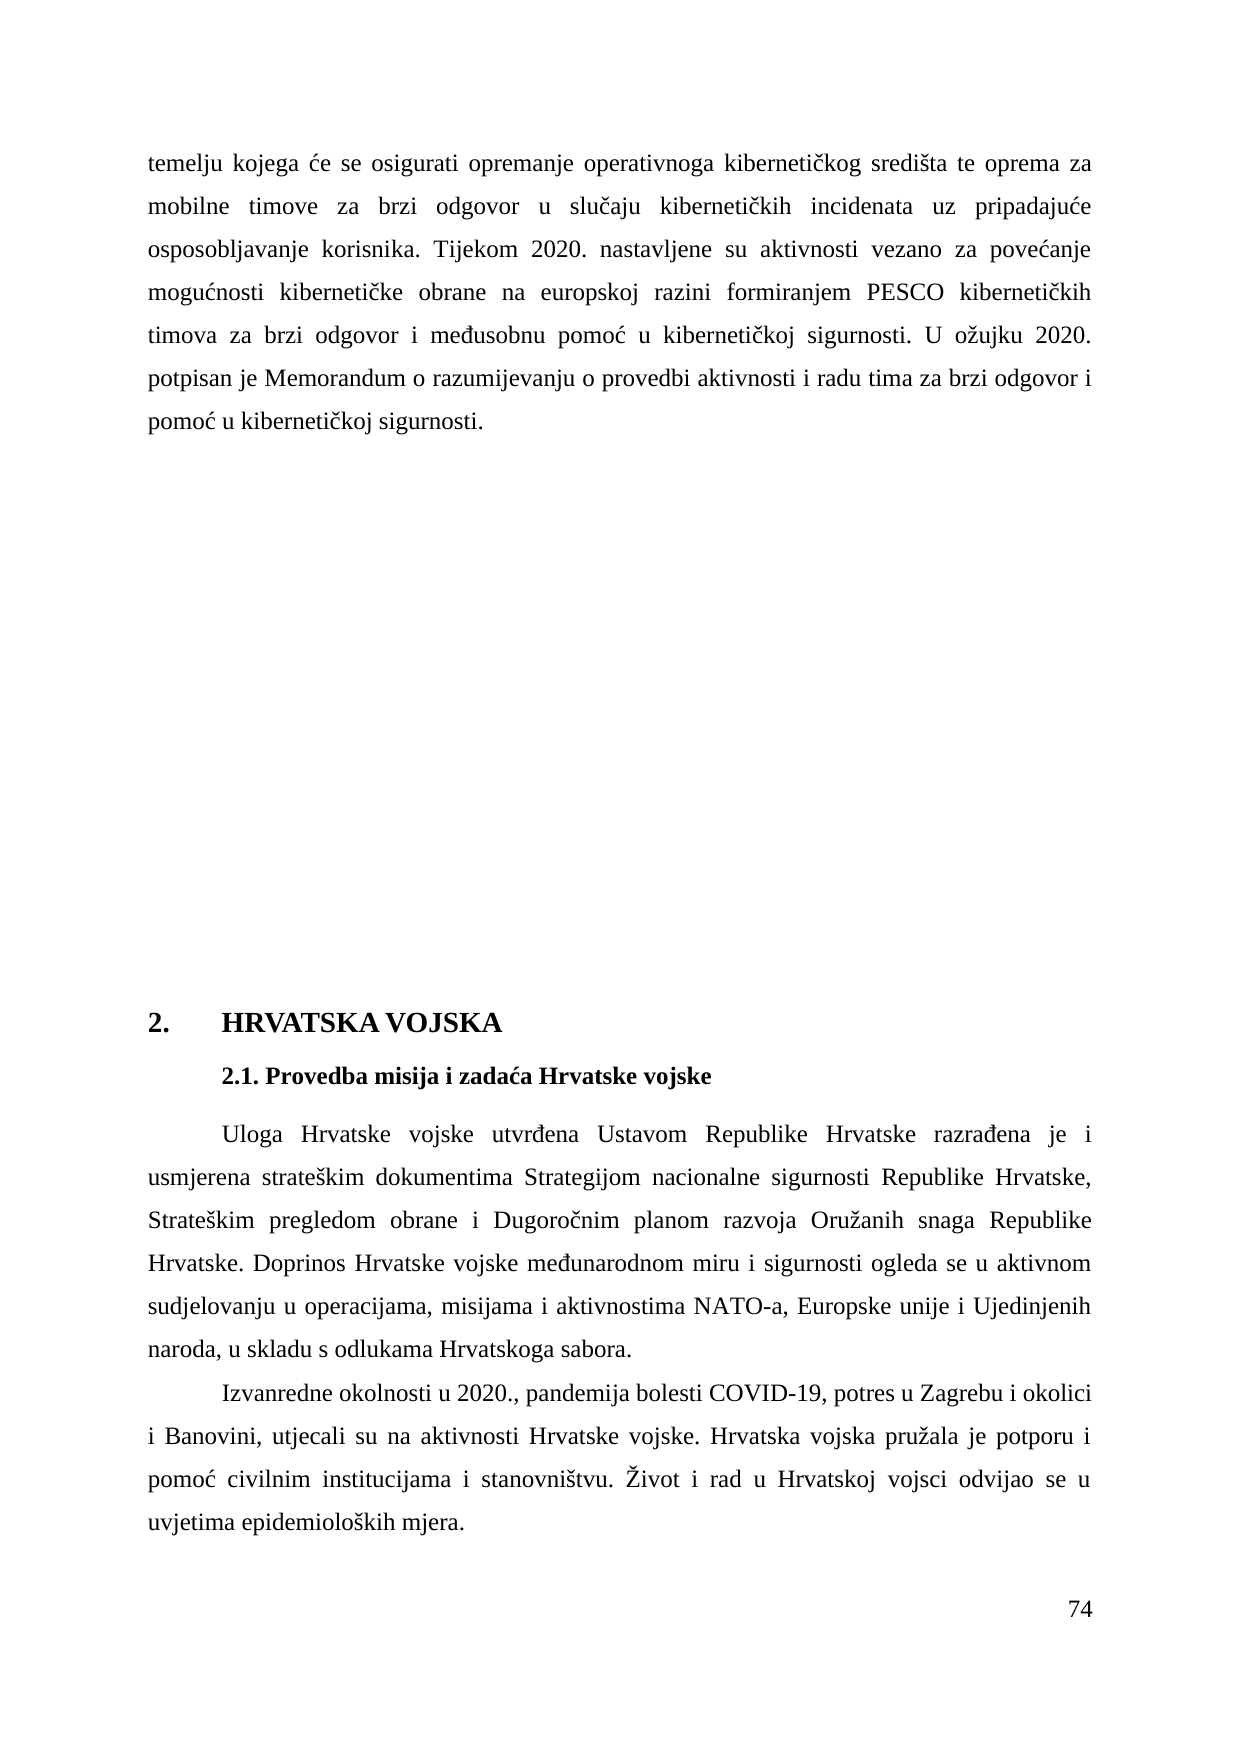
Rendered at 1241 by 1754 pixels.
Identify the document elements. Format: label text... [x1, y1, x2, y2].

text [148, 148, 1092, 435]
text 2.1. Provedba misija i zadaća Hrvatske vojske [148, 1061, 1092, 1090]
text Uloga Hrvatske vojske utvrđena Ustavom Republike Hrvatske razrađena je i usmjerena strateškim dokumentima Strategijom nacionalne sigurnosti Republike Hrvatske, Strateškim pregledom obrane i Dugoročnim planom razvoja Oružanih snaga Republike Hrvatske. Doprinos Hrvatske vojske međunarodnom miru i sigurnosti ogleda se u aktivnom sudjelovanju u operacijama, misijama i aktivnostima NATO-a, Europske unije i Ujedinjenih naroda, u skladu s odlukama Hrvatskoga sabora. [148, 1119, 1092, 1363]
text Izvanredne okolnosti u 2020., pandemija bolesti COVID-19, potres u Zagrebu i okolici i Banovini, utjecali su na aktivnosti Hrvatske vojske. Hrvatska vojska pružala je potporu i pomoć civilnim institucijama i stanovništvu. Život i rad u Hrvatskoj vojsci odvijao se u uvjetima epidemioloških mjera. [148, 1378, 1092, 1536]
subtitle 2. HRVATSKA VOJSKA [148, 1005, 1092, 1038]
